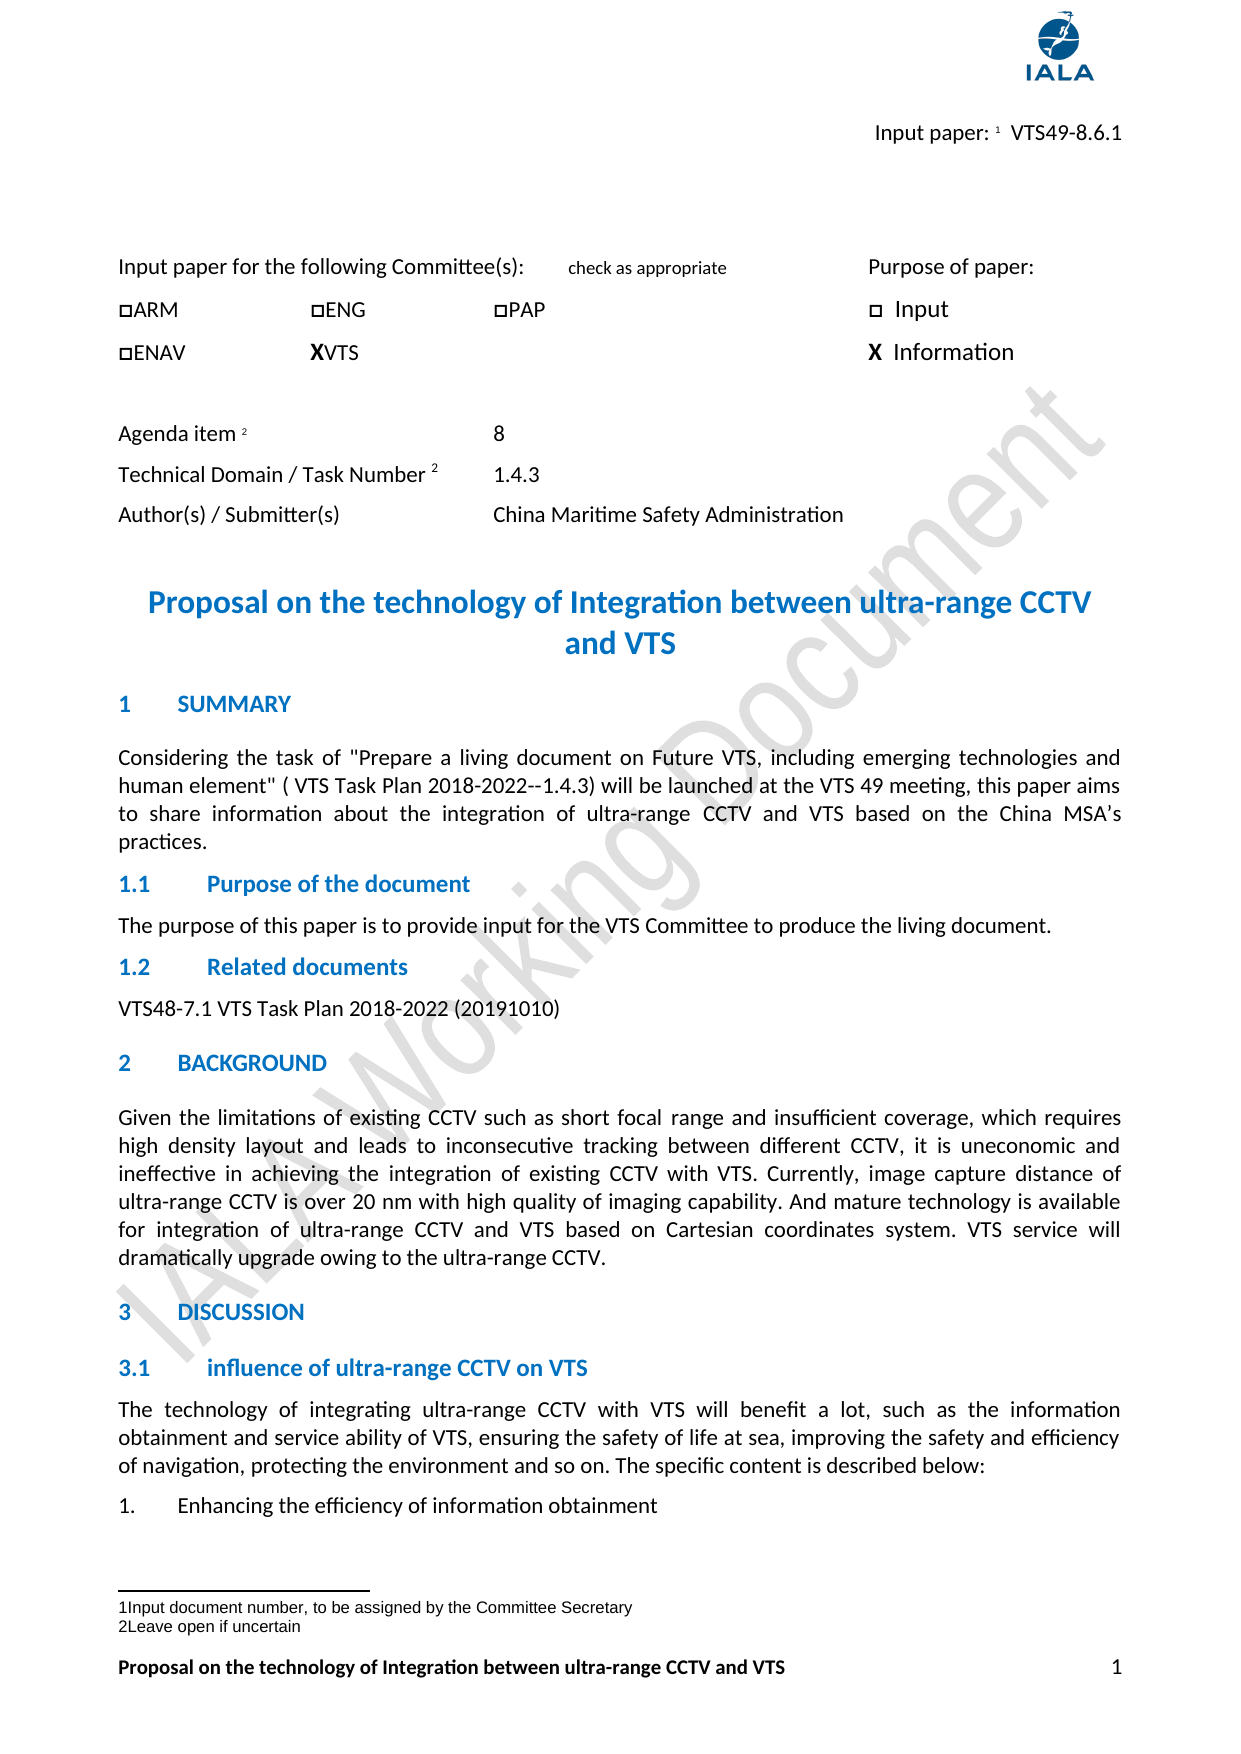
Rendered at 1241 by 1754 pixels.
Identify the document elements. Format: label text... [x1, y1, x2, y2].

text Input paper: VTS49-8.6.1 [118, 118, 1122, 146]
text Considering the task of "Prepare a living document on Future VTS, including emerging technologies and human element" ( VTS Task Plan 2018-2022--1.4.3) will be launched at the VTS 49 meeting, this paper aims to share information about the integration of ultra-range CCTV and VTS based on the China MSA’s practices. [118, 743, 1122, 855]
subtitle Related documents [118, 951, 1122, 982]
text Author(s) / Submitter(s) China Maritime Safety Administration [118, 500, 1122, 528]
text Input paper for the following Committee(s): check as appropriate Purpose of paper: [118, 252, 1122, 280]
text VTS48-7.1 VTS Task Plan 2018-2022 (20191010) [118, 994, 1122, 1022]
list influence of ultra-range CCTV on VTS [118, 1352, 1122, 1382]
text □ARM □ENG □PAP □ Input [118, 293, 1122, 323]
title Proposal on the technology of Integration between ultra-range CCTV and VTS [118, 581, 1122, 663]
text The technology of integrating ultra-range CCTV with VTS will benefit a lot, such as the information obtainment and service ability of VTS, ensuring the safety of life at sea, improving the safety and efficiency of navigation, protecting the environment and so on. The specific content is described below: [118, 1395, 1122, 1479]
subtitle Summary [118, 688, 1122, 718]
subtitle Discussion [118, 1296, 1122, 1327]
subtitle Background [118, 1047, 1122, 1078]
subtitle Purpose of the document [118, 868, 1122, 898]
text Technical Domain / Task Number 2 1.4.3 [118, 460, 1122, 488]
subtitle The purpose of this paper is to provide input for the VTS Committee to produce the living document. [118, 911, 1122, 939]
list Enhancing the efficiency of information obtainment [118, 1491, 1122, 1519]
text Given the limitations of existing CCTV such as short focal range and insufficient coverage, which requires high density layout and leads to inconsecutive tracking between different CCTV, it is uneconomic and ineffective in achieving the integration of existing CCTV with VTS. Currently, image capture distance of ultra-range CCTV is over 20 nm with high quality of imaging capability. And mature technology is available for integration of ultra-range CCTV and VTS based on Cartesian coordinates system. VTS service will dramatically upgrade owing to the ultra-range CCTV. [118, 1103, 1122, 1271]
picture [1011, 3, 1106, 96]
text Agenda item 8 [118, 419, 1122, 447]
text □ENAV XVTS X Information [118, 336, 1122, 366]
